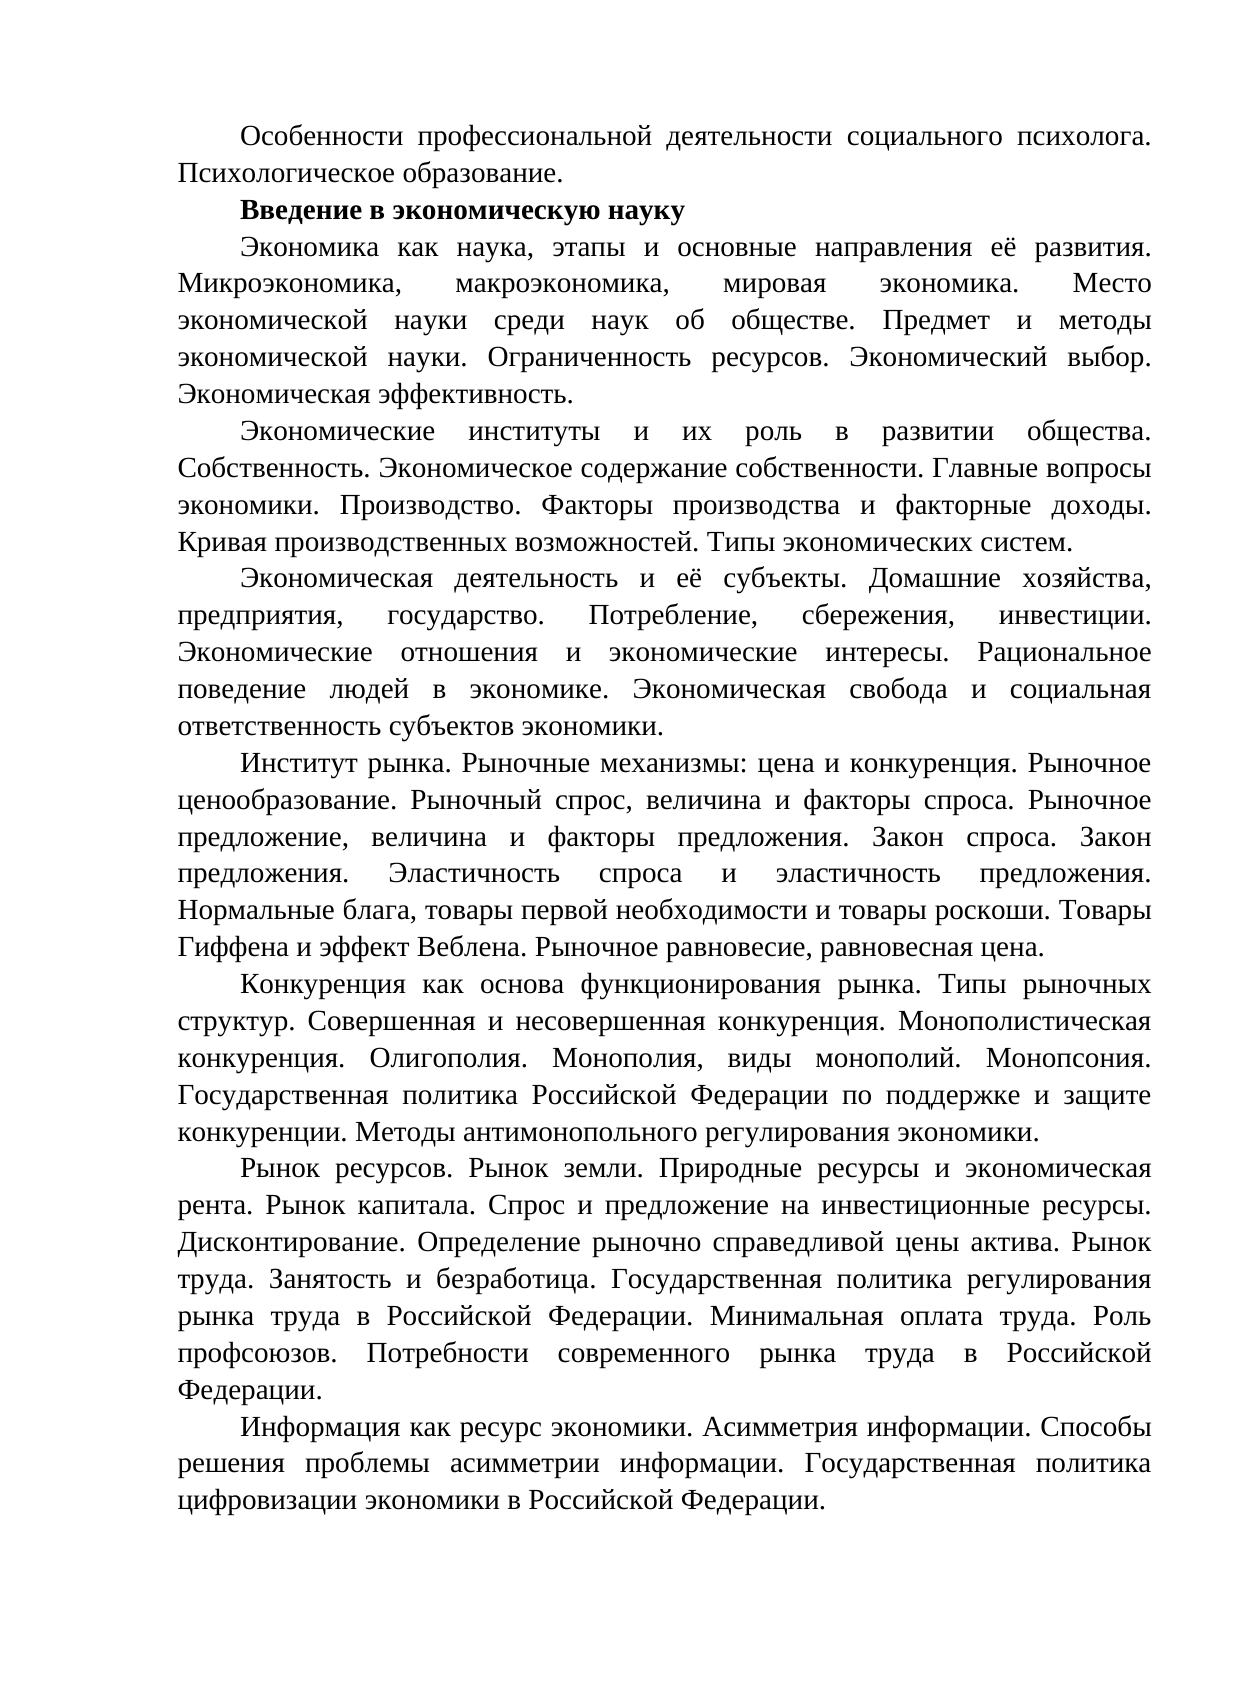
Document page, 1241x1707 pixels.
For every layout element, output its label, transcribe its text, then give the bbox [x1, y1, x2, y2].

text Экономические институты и их роль в развитии общества. Собственность. Экономическое содержание собственности. Главные вопросы экономики. Производство. Факторы производства и факторные доходы. Кривая производственных возможностей. Типы экономических систем. [177, 413, 1152, 557]
text Экономика как наука, этапы и основные направления её развития. Микроэкономика, макроэкономика, мировая экономика. Место экономической науки среди наук об обществе. Предмет и методы экономической науки. Ограниченность ресурсов. Экономический выбор. Экономическая эффективность. [177, 229, 1152, 410]
text Экономическая деятельность и её субъекты. Домашние хозяйства, предприятия, государство. Потребление, сбережения, инвестиции. Экономические отношения и экономические интересы. Рациональное поведение людей в экономике. Экономическая свобода и социальная ответственность субъектов экономики. [177, 561, 1152, 742]
text Рынок ресурсов. Рынок земли. Природные ресурсы и экономическая рента. Рынок капитала. Спрос и предложение на инвестиционные ресурсы. Дисконтирование. Определение рыночно справедливой цены актива. Рынок труда. Занятость и безработица. Государственная политика регулирования рынка труда в Российской Федерации. Минимальная оплата труда. Роль профсоюзов. Потребности современного рынка труда в Российской Федерации. [177, 1151, 1152, 1405]
text Конкуренция как основа функционирования рынка. Типы рыночных структур. Совершенная и несовершенная конкуренция. Монополистическая конкуренция. Олигополия. Монополия, виды монополий. Монопсония. Государственная политика Российской Федерации по поддержке и защите конкуренции. Методы антимонопольного регулирования экономики. [177, 966, 1152, 1147]
text Введение в экономическую науку [177, 192, 1152, 225]
text Институт рынка. Рыночные механизмы: цена и конкуренция. Рыночное ценообразование. Рыночный спрос, величина и факторы спроса. Рыночное предложение, величина и факторы предложения. Закон спроса. Закон предложения. Эластичность спроса и эластичность предложения. Нормальные блага, товары первой необходимости и товары роскоши. Товары Гиффена и эффект Веблена. Рыночное равновесие, равновесная цена. [177, 745, 1152, 963]
text Особенности профессиональной деятельности социального психолога. Психологическое образование. [177, 118, 1152, 188]
text Информация как ресурс экономики. Асимметрия информации. Способы решения проблемы асимметрии информации. Государственная политика цифровизации экономики в Российской Федерации. [177, 1409, 1152, 1516]
